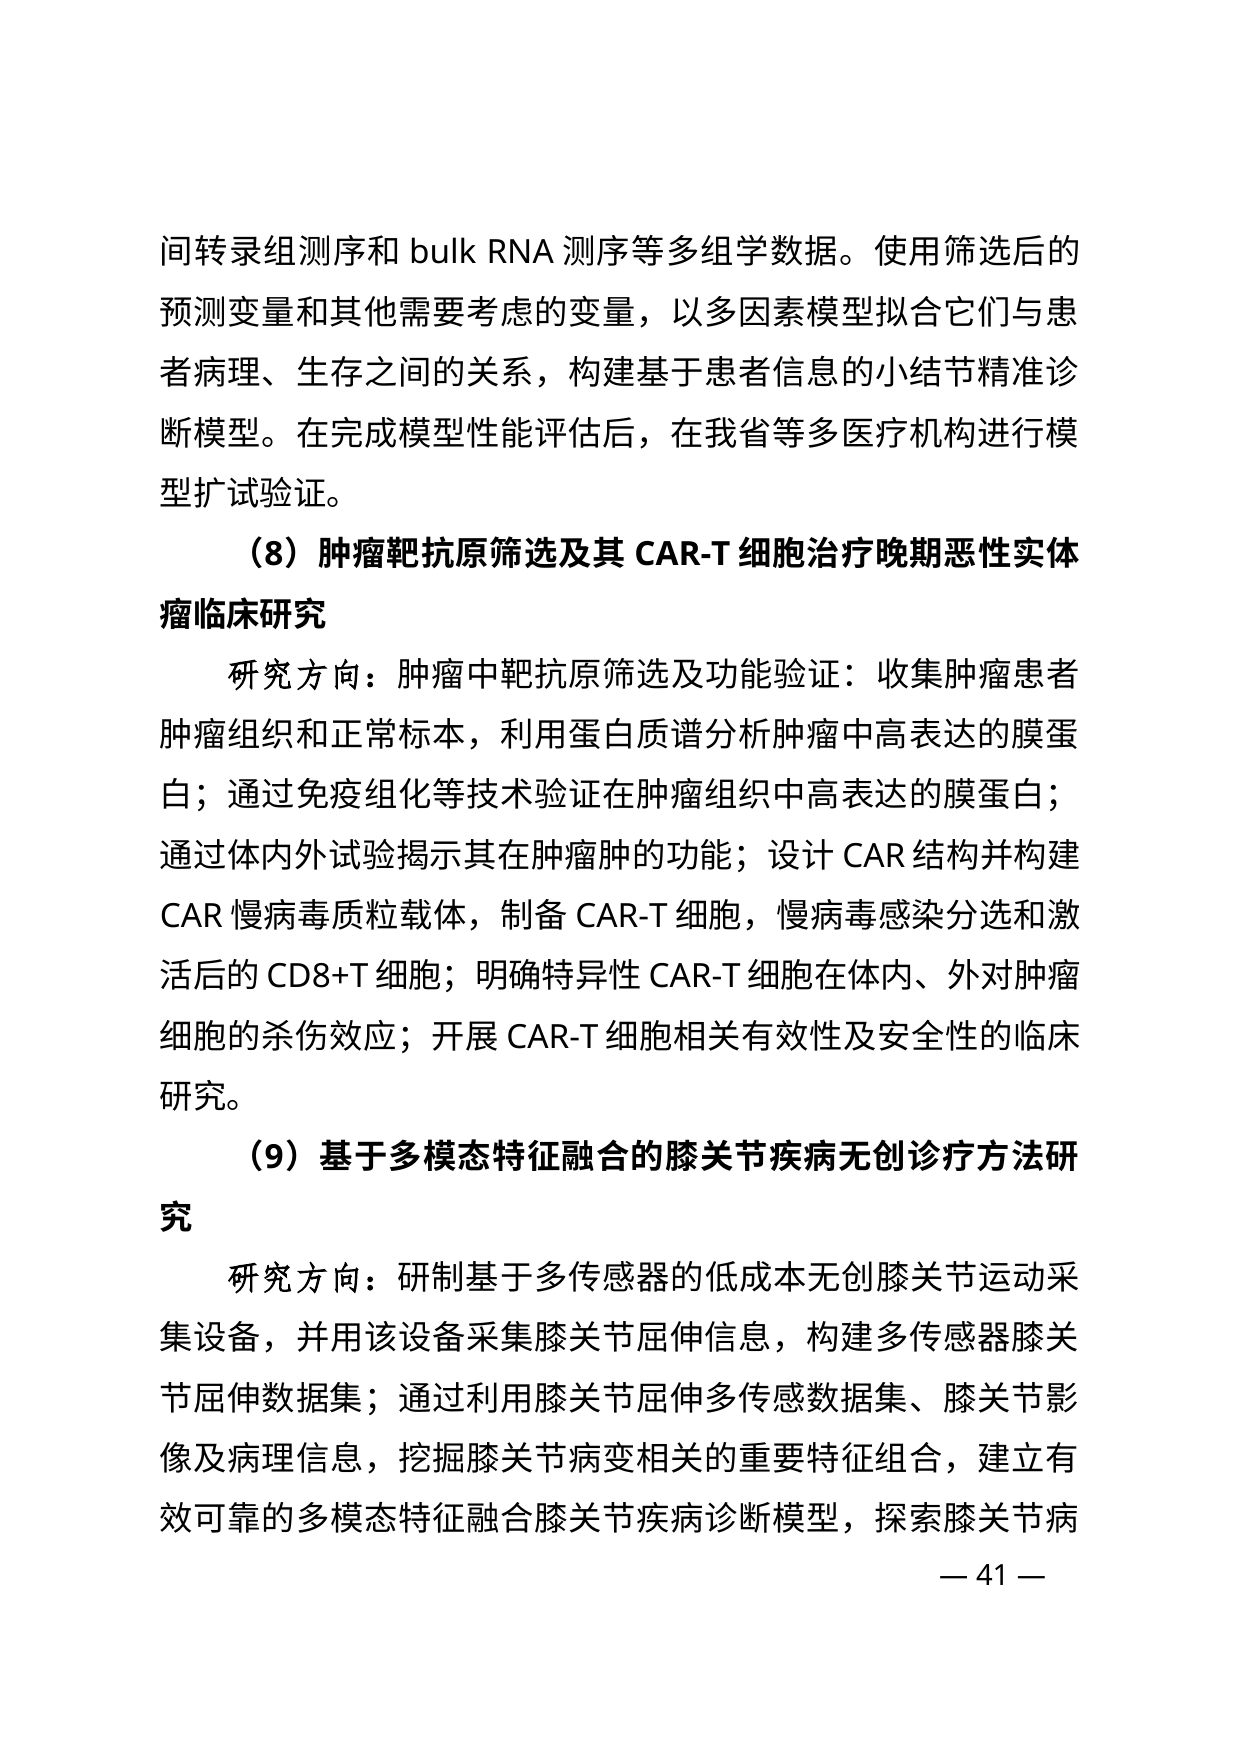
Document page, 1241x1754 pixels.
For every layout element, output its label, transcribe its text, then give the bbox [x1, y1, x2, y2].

text （8）肿瘤靶抗原筛选及其CAR-T细胞治疗晚期恶性实体瘤临床研究 [159, 521, 1081, 642]
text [159, 1245, 1081, 1546]
text （9）基于多模态特征融合的膝关节疾病无创诊疗方法研究 [159, 1124, 1081, 1245]
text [159, 219, 1081, 521]
text 研究方向：肿瘤中靶抗原筛选及功能验证：收集肿瘤患者肿瘤组织和正常标本，利用蛋白质谱分析肿瘤中高表达的膜蛋白；通过免疫组化等技术验证在肿瘤组织中高表达的膜蛋白；通过体内外试验揭示其在肿瘤肿的功能；设计CAR结构并构建CAR慢病毒质粒载体，制备CAR-T细胞，慢病毒感染分选和激活后的CD8+T细胞；明确特异性CAR-T细胞在体内、外对肿瘤细胞的杀伤效应；开展CAR-T细胞相关有效性及安全性的临床研究。 [159, 642, 1081, 1124]
